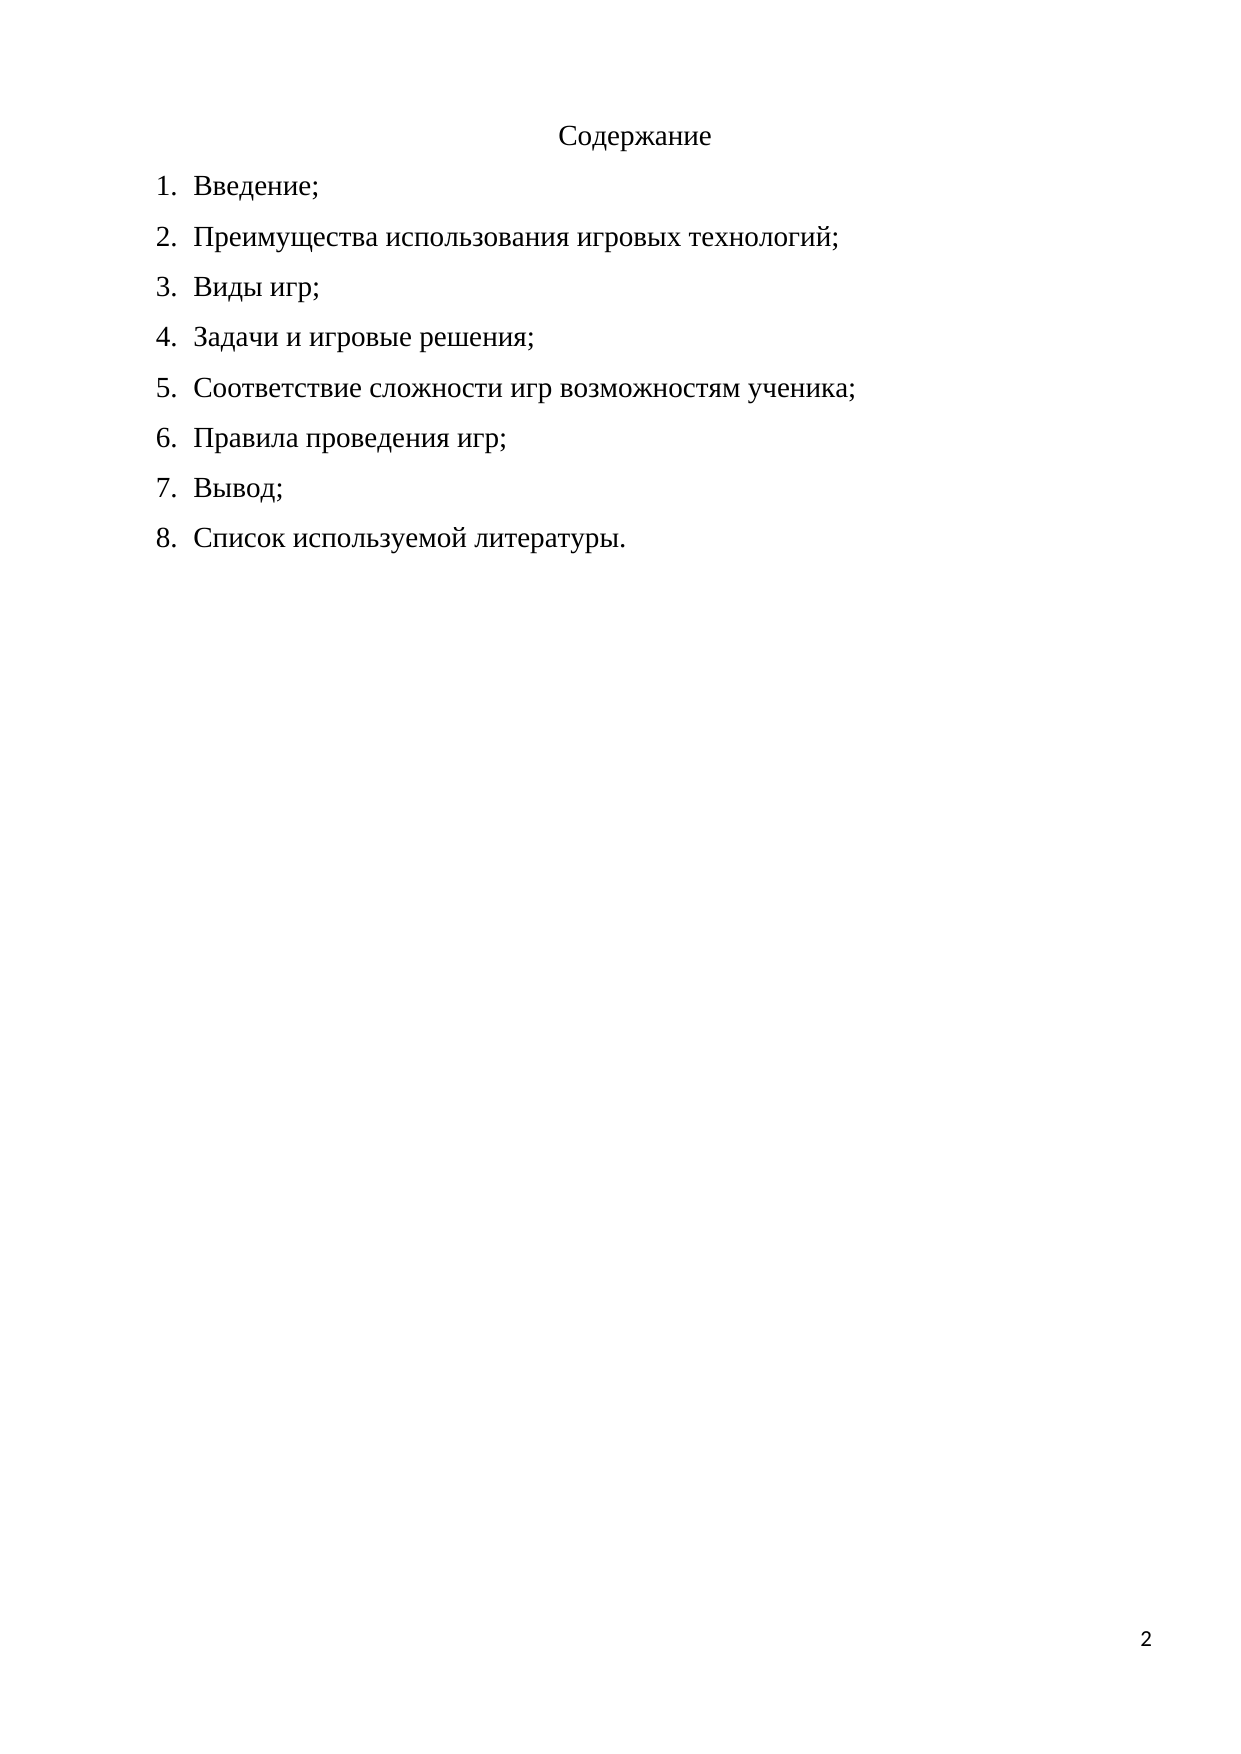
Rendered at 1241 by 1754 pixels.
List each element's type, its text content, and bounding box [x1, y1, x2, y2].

list Вывод; [156, 470, 1152, 504]
list Задачи и игровые решения; [156, 319, 1152, 353]
list Соответствие сложности игр возможностям ученика; [156, 370, 1152, 403]
list Введение; [156, 168, 1152, 202]
list Правила проведения игр; [156, 420, 1152, 453]
list Список используемой литературы. [156, 521, 1152, 554]
text Содержание [118, 118, 1152, 152]
list Преимущества использования игровых технологий; [156, 219, 1152, 252]
list Виды игр; [156, 269, 1152, 303]
